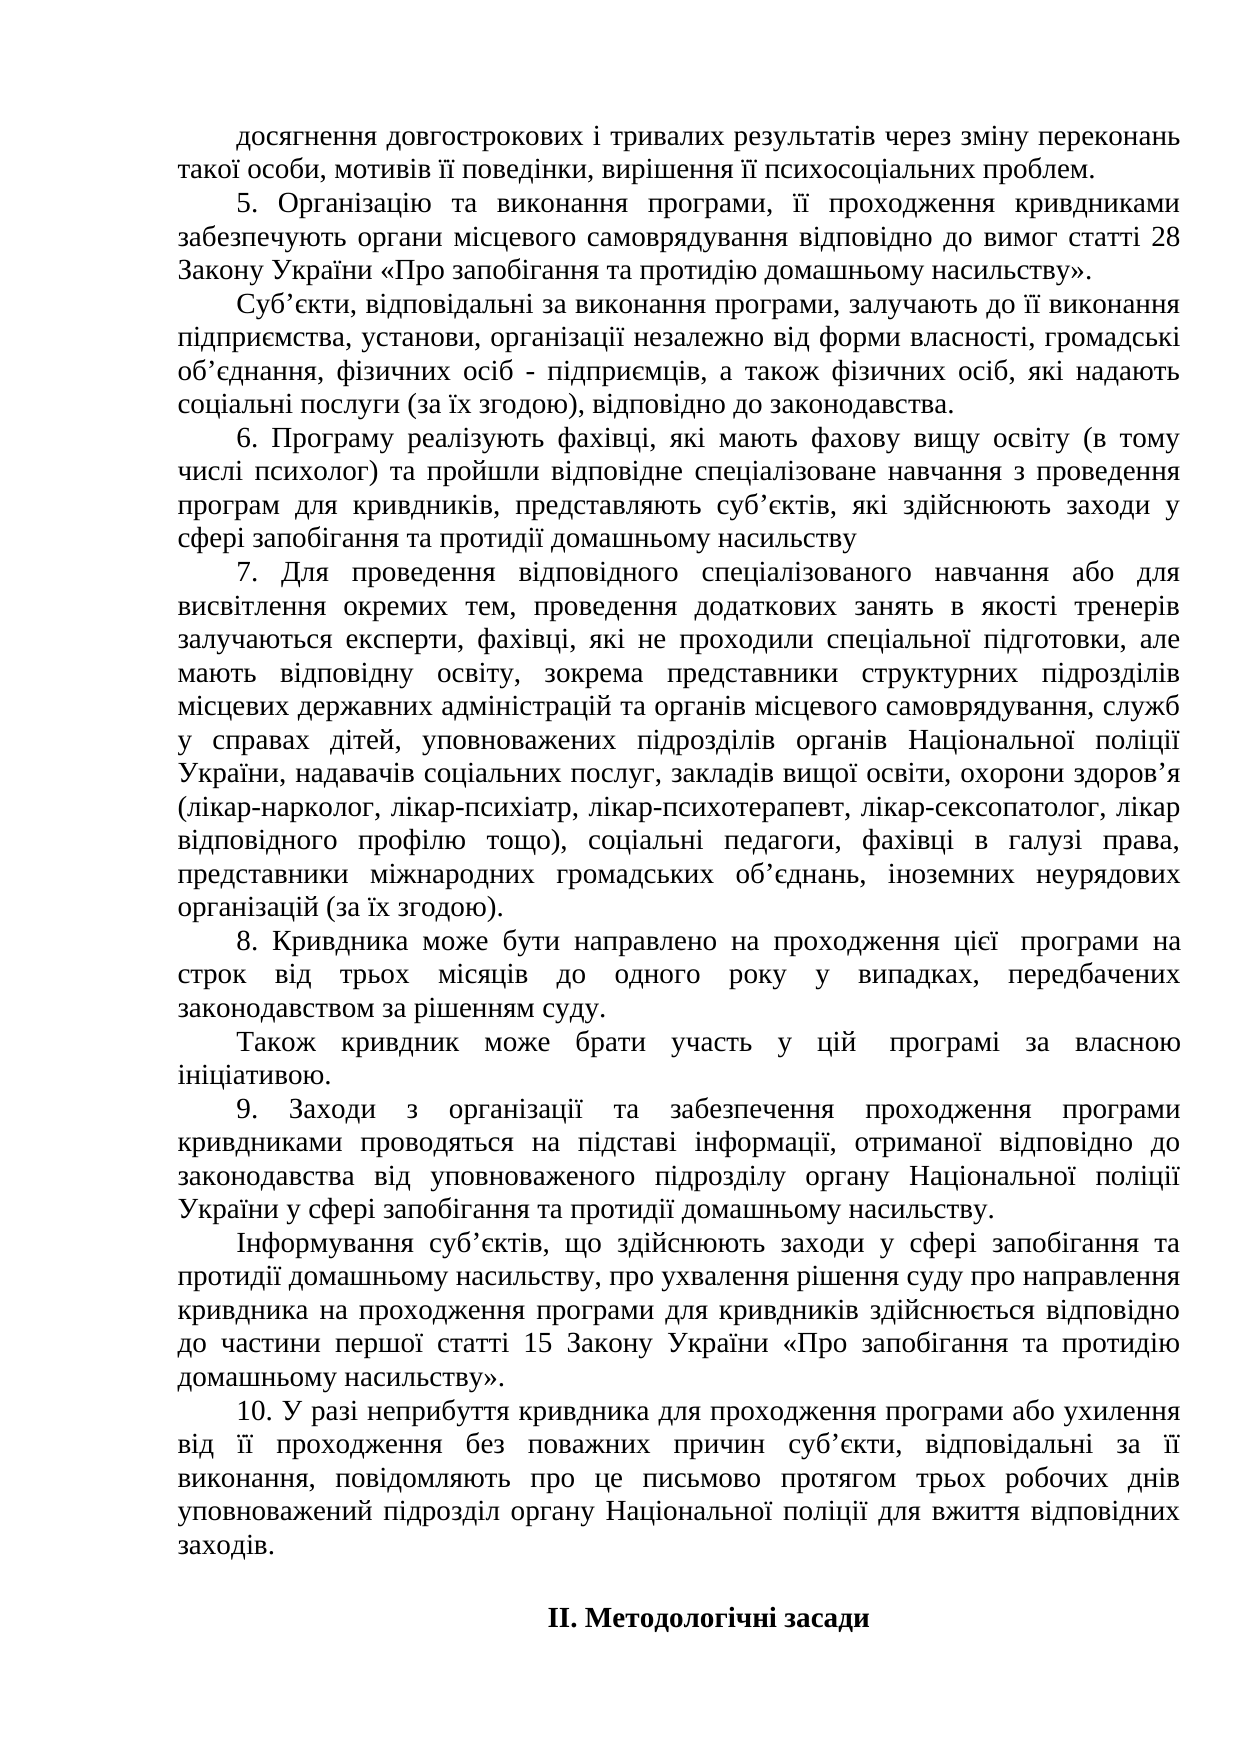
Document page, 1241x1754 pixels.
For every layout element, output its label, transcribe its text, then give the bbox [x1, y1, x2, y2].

text Суб’єкти, відповідальні за виконання програми, залучають до її виконання підприємства, установи, організації незалежно від форми власності, громадські об’єднання, фізичних осіб - підприємців, а також фізичних осіб, які надають соціальні послуги (за їх згодою), відповідно до законодавства. [177, 286, 1181, 420]
text 6. Програму реалізують фахівці, які мають фахову вищу освіту (в тому числі психолог) та пройшли відповідне спеціалізоване навчання з проведення програм для кривдників, представляють суб’єктів, які здійснюють заходи у сфері запобігання та протидії домашньому насильству [177, 420, 1181, 554]
text досягнення довгострокових і тривалих результатів через зміну переконань такої особи, мотивів її поведінки, вирішення її психосоціальних проблем. [177, 118, 1181, 185]
text 9. Заходи з організації та забезпечення проходження програми кривдниками проводяться на підставі інформації, отриманої відповідно до законодавства від уповноваженого підрозділу органу Національної поліції України у сфері запобігання та протидії домашньому насильству. [177, 1091, 1181, 1225]
text 10. У разі неприбуття кривдника для проходження програми або ухилення від її проходження без поважних причин суб’єкти, відповідальні за її виконання, повідомляють про це письмово протягом трьох робочих днів уповноважений підрозділ органу Національної поліції для вжиття відповідних заходів. [177, 1393, 1181, 1560]
text 5. Організацію та виконання програми, її проходження кривдниками забезпечують органи місцевого самоврядування відповідно до вимог статті 28 Закону України «Про запобігання та протидію домашньому насильству». [177, 185, 1181, 286]
text 7. Для проведення відповідного спеціалізованого навчання або для висвітлення окремих тем, проведення додаткових занять в якості тренерів залучаються експерти, фахівці, які не проходили спеціальної підготовки, але мають відповідну освіту, зокрема представники структурних підрозділів місцевих державних адміністрацій та органів місцевого самоврядування, служб у справах дітей, уповноважених підрозділів органів Національної поліції України, надавачів соціальних послуг, закладів вищої освіти, охорони здоров’я (лікар-нарколог, лікар-психіатр, лікар-психотерапевт, лікар-сексопатолог, лікар відповідного профілю тощо), соціальні педагоги, фахівці в галузі права, представники міжнародних громадських об’єднань, іноземних неурядових організацій (за їх згодою). [177, 554, 1181, 923]
text Інформування суб’єктів, що здійснюють заходи у сфері запобігання та протидії домашньому насильству, про ухвалення рішення суду про направлення кривдника на проходження програми для кривдників здійснюється відповідно до частини першої статті 15 Закону України «Про запобігання та протидію домашньому насильству». [177, 1225, 1181, 1393]
text 8. Кривдника може бути направлено на проходження цієї програми на строк від трьох місяців до одного року у випадках, передбачених законодавством за рішенням суду. [177, 923, 1181, 1024]
text II. Методологічні засади [177, 1600, 1181, 1634]
text Також кривдник може брати участь у цій програмі за власною ініціативою. [177, 1024, 1181, 1091]
